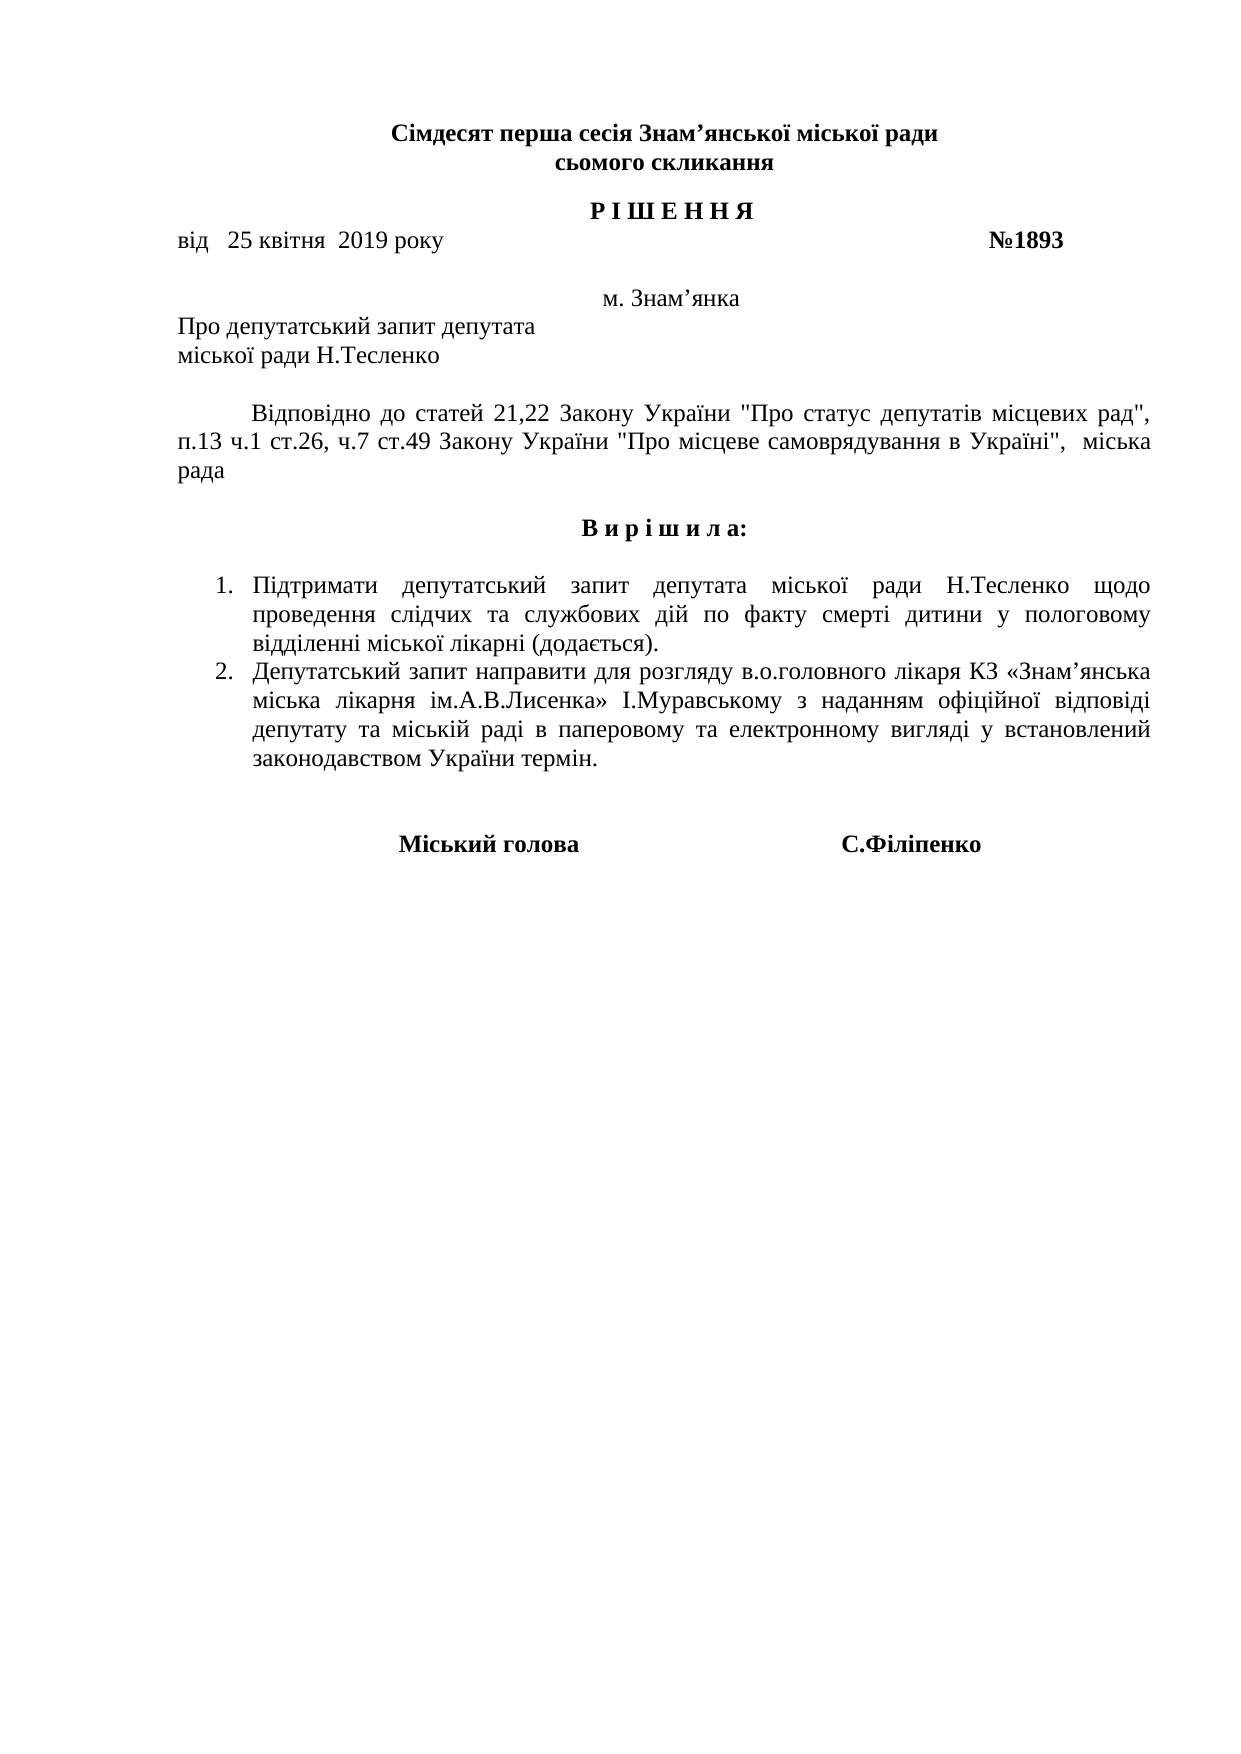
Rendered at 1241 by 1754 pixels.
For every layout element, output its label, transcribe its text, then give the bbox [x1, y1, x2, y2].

text В и р і ш и л а: [177, 513, 1152, 541]
text м. Знам’янка [472, 283, 1152, 311]
text міської ради Н.Тесленко [177, 340, 1152, 369]
text Сімдесят перша сесія Знам’янської міської ради [177, 118, 1152, 147]
subtitle Р І Ш Е Н Н Я [472, 196, 1152, 225]
text Про депутатський запит депутата [177, 311, 1152, 340]
text Відповідно до статей 21,22 Закону України "Про статус депутатів місцевих рад", п.13 ч.1 ст.26, ч.7 ст.49 Закону України "Про місцеве самоврядування в Україні", міська рада [177, 398, 1152, 484]
text від 25 квітня 2019 року №1893 [177, 225, 1152, 283]
list Депутатський запит направити для розгляду в.о.головного лікаря КЗ «Знам’янська міська лікарня ім.А.В.Лисенка» І.Муравському з наданням офіційної відповіді депутату та міській раді в паперовому та електронному вигляді у встановлений законодавством України термін. [215, 656, 1152, 771]
text сьомого скликання [177, 147, 1152, 176]
text Міський голова С.Філіпенко [325, 829, 1152, 858]
list Підтримати депутатський запит депутата міської ради Н.Тесленко щодо проведення слідчих та службових дій по факту смерті дитини у пологовому відділенні міської лікарні (додається). [215, 570, 1152, 656]
